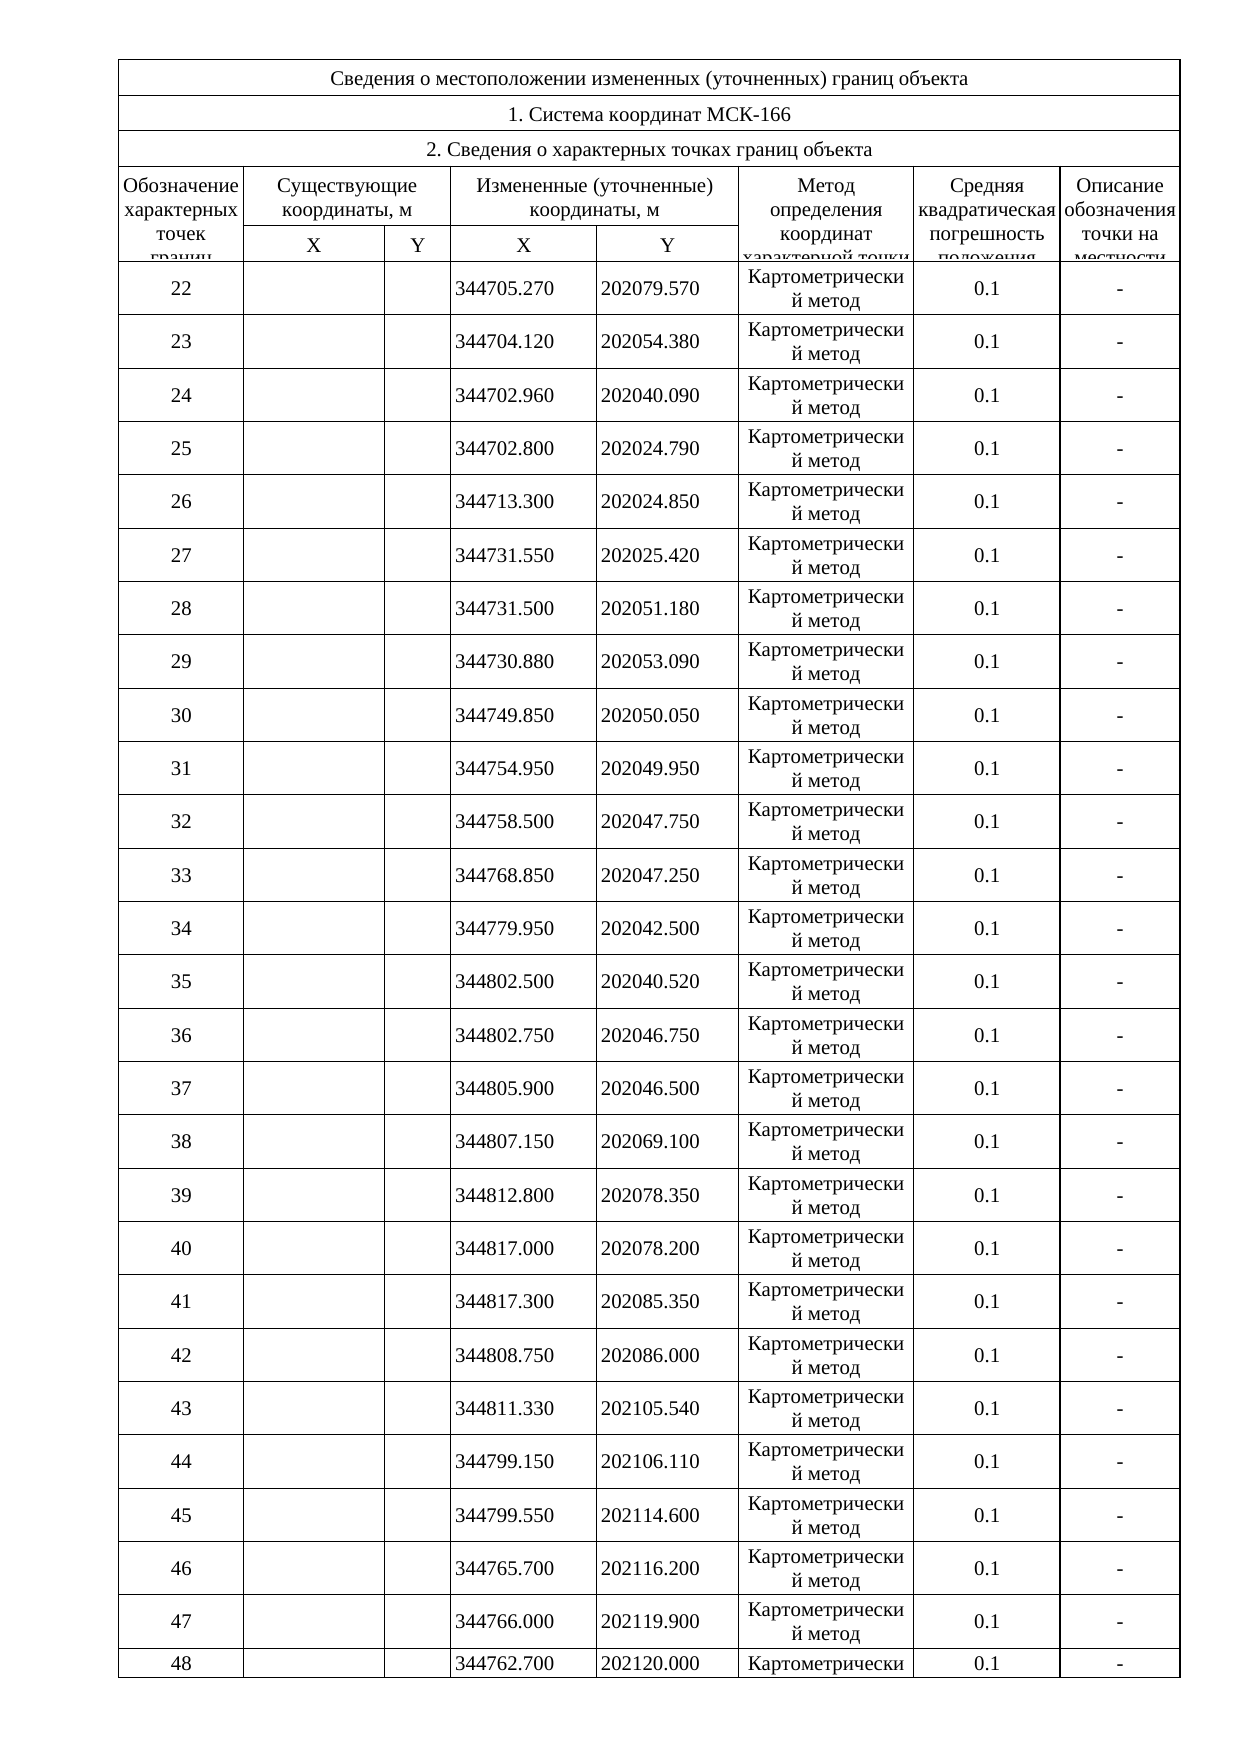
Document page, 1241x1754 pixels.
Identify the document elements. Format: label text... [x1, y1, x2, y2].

table_cell 202040.090 [597, 369, 738, 421]
table_cell [244, 582, 384, 634]
table_cell Картометрический метод [739, 635, 913, 687]
table_cell 202047.250 [597, 849, 738, 901]
table_cell [385, 1222, 450, 1274]
table_cell - [1061, 689, 1179, 741]
table_cell Обозначение характерных точек границ [119, 167, 243, 261]
table_cell [385, 1009, 450, 1061]
table_cell - [1061, 1489, 1179, 1541]
table_cell 0.1 [914, 1222, 1059, 1274]
table_cell 0.1 [914, 849, 1059, 901]
table_cell 0.1 [914, 689, 1059, 741]
table_cell 202120.000 [597, 1649, 738, 1677]
table_cell Картометрический метод [739, 1222, 913, 1274]
table_cell Картометрический метод [739, 689, 913, 741]
table_cell Картометрический метод [739, 902, 913, 954]
table_cell 0.1 [914, 1169, 1059, 1221]
table_cell 344799.150 [451, 1435, 596, 1487]
table_cell - [1061, 1169, 1179, 1221]
table_cell - [1061, 1275, 1179, 1327]
table_cell 0.1 [914, 1435, 1059, 1487]
table_cell [244, 1115, 384, 1167]
table_cell 0.1 [914, 955, 1059, 1007]
table_cell - [1061, 475, 1179, 527]
table_cell [385, 742, 450, 794]
table_cell 202046.500 [597, 1062, 738, 1114]
table_cell 0.1 [914, 795, 1059, 847]
table_cell [385, 1489, 450, 1541]
table_cell 48 [119, 1649, 243, 1677]
table_cell 202049.950 [597, 742, 738, 794]
table_cell [244, 529, 384, 581]
table_cell 0.1 [914, 1595, 1059, 1647]
table_cell Картометрический метод [739, 262, 913, 314]
table_cell 344731.550 [451, 529, 596, 581]
table_cell [385, 262, 450, 314]
table_cell 22 [119, 262, 243, 314]
table_cell 202086.000 [597, 1329, 738, 1381]
table_cell 29 [119, 635, 243, 687]
table_cell 344731.500 [451, 582, 596, 634]
table_cell Картометрический метод [739, 1489, 913, 1541]
table_cell 344713.300 [451, 475, 596, 527]
table_cell 23 [119, 315, 243, 367]
table_cell 344762.700 [451, 1649, 596, 1677]
table_cell 344802.750 [451, 1009, 596, 1061]
table_cell - [1061, 902, 1179, 954]
table_cell 202053.090 [597, 635, 738, 687]
table_cell 0.1 [914, 1275, 1059, 1327]
table_cell 202114.600 [597, 1489, 738, 1541]
table_cell 0.1 [914, 262, 1059, 314]
table_cell 202051.180 [597, 582, 738, 634]
table_cell 46 [119, 1542, 243, 1594]
table_cell 0.1 [914, 742, 1059, 794]
table_cell 344808.750 [451, 1329, 596, 1381]
table_cell 202024.790 [597, 422, 738, 474]
table_cell - [1061, 1382, 1179, 1434]
table_cell 26 [119, 475, 243, 527]
table_cell [385, 1382, 450, 1434]
table_cell Картометрический метод [739, 529, 913, 581]
table_cell 344766.000 [451, 1595, 596, 1647]
table_cell Существующие координаты, м [244, 167, 450, 225]
table_cell 32 [119, 795, 243, 847]
table_cell - [1061, 262, 1179, 314]
table_cell 344754.950 [451, 742, 596, 794]
table_cell [244, 475, 384, 527]
table_cell [244, 1382, 384, 1434]
table_cell [244, 1595, 384, 1647]
table_cell 0.1 [914, 529, 1059, 581]
table_cell Картометрический метод [739, 475, 913, 527]
table_cell Метод определения координат характерной точки [739, 167, 913, 261]
table_cell [385, 1169, 450, 1221]
table_cell [244, 1435, 384, 1487]
table_cell 202046.750 [597, 1009, 738, 1061]
table_cell 42 [119, 1329, 243, 1381]
table_cell [385, 1542, 450, 1594]
table_cell [385, 635, 450, 687]
table_cell - [1061, 529, 1179, 581]
table_cell 0.1 [914, 1009, 1059, 1061]
table_cell Измененные (уточненные) координаты, м [451, 167, 738, 225]
table_cell 344799.550 [451, 1489, 596, 1541]
table_cell 39 [119, 1169, 243, 1221]
table_cell 33 [119, 849, 243, 901]
table_cell X [451, 226, 596, 261]
table_cell [244, 689, 384, 741]
table_cell Y [597, 226, 738, 261]
table_cell [244, 369, 384, 421]
table_cell 2. Сведения о характерных точках границ объекта [119, 131, 1179, 166]
table_cell 0.1 [914, 422, 1059, 474]
table_cell 0.1 [914, 1115, 1059, 1167]
table_cell - [1061, 849, 1179, 901]
table_cell Средняя квадратическая погрешность положения характерной точки (Mt), м [914, 167, 1059, 261]
table_cell - [1061, 1062, 1179, 1114]
table_cell [385, 1275, 450, 1327]
table_cell 202047.750 [597, 795, 738, 847]
table_cell [244, 635, 384, 687]
table_cell - [1061, 315, 1179, 367]
table_cell 0.1 [914, 1649, 1059, 1677]
table_cell 202054.380 [597, 315, 738, 367]
table_cell 1. Система координат МСК-166 [119, 96, 1179, 130]
table_cell - [1061, 955, 1179, 1007]
table_cell 344807.150 [451, 1115, 596, 1167]
table_cell - [1061, 635, 1179, 687]
table_cell Картометрический метод [739, 1329, 913, 1381]
table_cell [244, 1329, 384, 1381]
table_cell Картометрический метод [739, 1649, 913, 1677]
table_cell 202069.100 [597, 1115, 738, 1167]
table_cell Картометрический метод [739, 1542, 913, 1594]
table_cell 344817.000 [451, 1222, 596, 1274]
table_cell [244, 1542, 384, 1594]
table_cell - [1061, 369, 1179, 421]
table_cell - [1061, 422, 1179, 474]
table_cell 0.1 [914, 582, 1059, 634]
table_cell [244, 1489, 384, 1541]
table_cell 344779.950 [451, 902, 596, 954]
table_cell 40 [119, 1222, 243, 1274]
table_cell 344704.120 [451, 315, 596, 367]
table_cell [244, 1009, 384, 1061]
table_cell [244, 422, 384, 474]
table_cell 202078.350 [597, 1169, 738, 1221]
table_cell 344702.960 [451, 369, 596, 421]
table_cell 344768.850 [451, 849, 596, 901]
table_cell 27 [119, 529, 243, 581]
table_cell - [1061, 1009, 1179, 1061]
table_cell [385, 955, 450, 1007]
table_cell 0.1 [914, 369, 1059, 421]
table_cell Картометрический метод [739, 1275, 913, 1327]
table_cell Картометрический метод [739, 795, 913, 847]
table_cell - [1061, 582, 1179, 634]
table_cell 202079.570 [597, 262, 738, 314]
table_cell - [1061, 1222, 1179, 1274]
table_cell - [1061, 1595, 1179, 1647]
table_cell 24 [119, 369, 243, 421]
table_cell Картометрический метод [739, 315, 913, 367]
table_cell [385, 902, 450, 954]
table_cell Картометрический метод [739, 1009, 913, 1061]
table_cell 344811.330 [451, 1382, 596, 1434]
table_cell 202024.850 [597, 475, 738, 527]
table_cell Картометрический метод [739, 1062, 913, 1114]
table_cell - [1061, 795, 1179, 847]
table_cell [385, 1649, 450, 1677]
table_cell 0.1 [914, 635, 1059, 687]
table_cell [244, 902, 384, 954]
table_cell [244, 849, 384, 901]
table_cell 202106.110 [597, 1435, 738, 1487]
table_cell 0.1 [914, 475, 1059, 527]
table_cell 344749.850 [451, 689, 596, 741]
table_cell 35 [119, 955, 243, 1007]
table_cell [385, 1062, 450, 1114]
table_cell - [1061, 742, 1179, 794]
table_cell [244, 742, 384, 794]
table_cell 28 [119, 582, 243, 634]
table_cell [244, 1222, 384, 1274]
table_cell 34 [119, 902, 243, 954]
table_cell 202025.420 [597, 529, 738, 581]
table_cell [385, 849, 450, 901]
table_cell [385, 1329, 450, 1381]
table_cell 43 [119, 1382, 243, 1434]
table_cell Картометрический метод [739, 955, 913, 1007]
table_cell Картометрический метод [739, 1435, 913, 1487]
table_cell 202119.900 [597, 1595, 738, 1647]
table_cell 0.1 [914, 1062, 1059, 1114]
table_cell Картометрический метод [739, 1595, 913, 1647]
table_cell - [1061, 1542, 1179, 1594]
table_cell [385, 529, 450, 581]
table_cell 38 [119, 1115, 243, 1167]
table_cell 45 [119, 1489, 243, 1541]
table_cell 344765.700 [451, 1542, 596, 1594]
table_cell [244, 1275, 384, 1327]
table_cell 344705.270 [451, 262, 596, 314]
table_cell 202078.200 [597, 1222, 738, 1274]
table_cell [385, 1595, 450, 1647]
table_cell Картометрический метод [739, 422, 913, 474]
table_cell [385, 689, 450, 741]
table_cell 202116.200 [597, 1542, 738, 1594]
table_cell 0.1 [914, 1542, 1059, 1594]
table_cell [244, 1062, 384, 1114]
table_cell 344758.500 [451, 795, 596, 847]
table_cell 0.1 [914, 1489, 1059, 1541]
table_cell 202050.050 [597, 689, 738, 741]
table_cell - [1061, 1115, 1179, 1167]
table_cell Описание обозначения точки на местности (при наличии) [1061, 167, 1179, 261]
table_cell 344802.500 [451, 955, 596, 1007]
table_cell 36 [119, 1009, 243, 1061]
table_cell 344805.900 [451, 1062, 596, 1114]
table_cell Картометрический метод [739, 582, 913, 634]
table_cell Y [385, 226, 450, 261]
table_cell [385, 1115, 450, 1167]
table_cell [244, 795, 384, 847]
table_cell Картометрический метод [739, 849, 913, 901]
table_cell 25 [119, 422, 243, 474]
table_cell 202040.520 [597, 955, 738, 1007]
table_cell 0.1 [914, 1329, 1059, 1381]
table_cell - [1061, 1435, 1179, 1487]
table_cell Картометрический метод [739, 742, 913, 794]
table_cell [385, 422, 450, 474]
table_cell 44 [119, 1435, 243, 1487]
table_cell [244, 262, 384, 314]
table_cell 30 [119, 689, 243, 741]
table_cell 202042.500 [597, 902, 738, 954]
table_header Сведения о местоположении измененных (уточненных) границ объекта [119, 60, 1179, 94]
table_cell [385, 369, 450, 421]
table_cell 344730.880 [451, 635, 596, 687]
table_cell 0.1 [914, 315, 1059, 367]
table_cell 0.1 [914, 1382, 1059, 1434]
table_cell 344817.300 [451, 1275, 596, 1327]
table_cell 202105.540 [597, 1382, 738, 1434]
table_cell - [1061, 1649, 1179, 1677]
table_cell Картометрический метод [739, 1115, 913, 1167]
table_cell [385, 1435, 450, 1487]
table_cell [244, 315, 384, 367]
table_cell Картометрический метод [739, 1169, 913, 1221]
table_cell 31 [119, 742, 243, 794]
table_cell [385, 475, 450, 527]
table_cell X [244, 226, 384, 261]
table_cell [244, 955, 384, 1007]
table_cell Картометрический метод [739, 369, 913, 421]
table_cell 37 [119, 1062, 243, 1114]
table_cell [385, 582, 450, 634]
table_cell - [1061, 1329, 1179, 1381]
table_cell [385, 795, 450, 847]
table_cell 47 [119, 1595, 243, 1647]
table_cell 202085.350 [597, 1275, 738, 1327]
table_cell 344812.800 [451, 1169, 596, 1221]
table_cell Картометрический метод [739, 1382, 913, 1434]
table_cell [244, 1649, 384, 1677]
table_cell 0.1 [914, 902, 1059, 954]
table_cell 344702.800 [451, 422, 596, 474]
table_cell 41 [119, 1275, 243, 1327]
table_cell [385, 315, 450, 367]
table_cell [244, 1169, 384, 1221]
